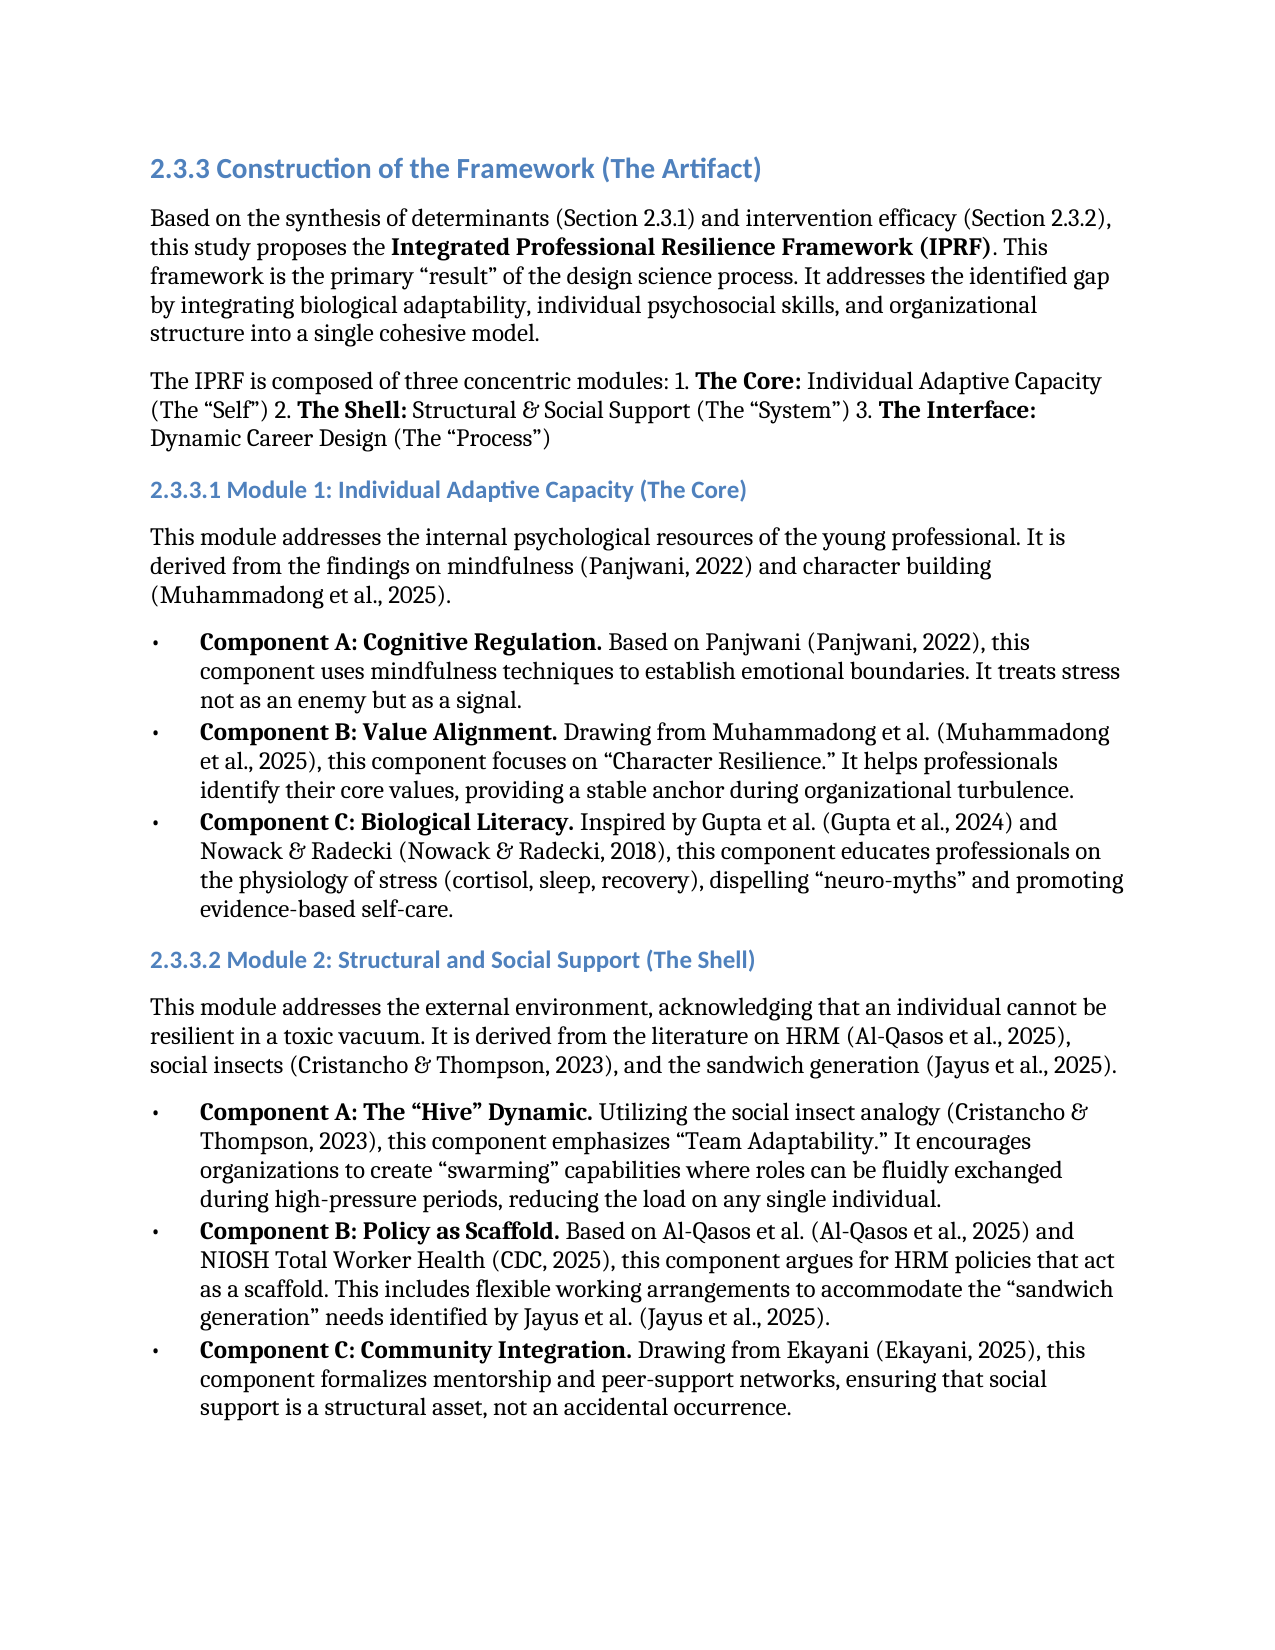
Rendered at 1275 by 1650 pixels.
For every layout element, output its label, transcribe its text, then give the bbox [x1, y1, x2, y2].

list Component A: The “Hive” Dynamic. Utilizing the social insect analogy (Cristancho & Thompson, 2023), this component emphasizes “Team Adaptability.” It encourages organizations to create “swarming” capabilities where roles can be fluidly exchanged during high-pressure periods, reducing the load on any single individual. [150, 1098, 1125, 1213]
text This module addresses the external environment, acknowledging that an individual cannot be resilient in a toxic vacuum. It is derived from the literature on HRM (Al-Qasos et al., 2025), social insects (Cristancho & Thompson, 2023), and the sandwich generation (Jayus et al., 2025). [150, 993, 1125, 1079]
text The IPRF is composed of three concentric modules: 1. The Core: Individual Adaptive Capacity (The “Self”) 2. The Shell: Structural & Social Support (The “System”) 3. The Interface: Dynamic Career Design (The “Process”) [150, 367, 1125, 453]
list Component A: Cognitive Regulation. Based on Panjwani (Panjwani, 2022), this component uses mindfulness techniques to establish emotional boundaries. It treats stress not as an enemy but as a signal. [150, 628, 1125, 714]
list Component C: Community Integration. Drawing from Ekayani (Ekayani, 2025), this component formalizes mentorship and peer-support networks, ensuring that social support is a structural asset, not an accidental occurrence. [150, 1336, 1125, 1422]
list Component B: Policy as Scaffold. Based on Al-Qasos et al. (Al-Qasos et al., 2025) and NIOSH Total Worker Health (CDC, 2025), this component argues for HRM policies that act as a scaffold. This includes flexible working arrangements to accommodate the “sandwich generation” needs identified by Jayus et al. (Jayus et al., 2025). [150, 1217, 1125, 1332]
subtitle 2.3.3.1 Module 1: Individual Adaptive Capacity (The Core) [150, 474, 1125, 504]
list Component B: Value Alignment. Drawing from Muhammadong et al. (Muhammadong et al., 2025), this component focuses on “Character Resilience.” It helps professionals identify their core values, providing a stable anchor during organizational turbulence. [150, 718, 1125, 804]
text Based on the synthesis of determinants (Section 2.3.1) and intervention efficacy (Section 2.3.2), this study proposes the Integrated Professional Resilience Framework (IPRF). This framework is the primary “result” of the design science process. It addresses the identified gap by integrating biological adaptability, individual psychosocial skills, and organizational structure into a single cohesive model. [150, 204, 1125, 348]
subtitle 2.3.3.2 Module 2: Structural and Social Support (The Shell) [150, 944, 1125, 974]
text This module addresses the internal psychological resources of the young professional. It is derived from the findings on mindfulness (Panjwani, 2022) and character building (Muhammadong et al., 2025). [150, 523, 1125, 609]
list Component C: Biological Literacy. Inspired by Gupta et al. (Gupta et al., 2024) and Nowack & Radecki (Nowack & Radecki, 2018), this component educates professionals on the physiology of stress (cortisol, sleep, recovery), dispelling “neuro-myths” and promoting evidence-based self-care. [150, 808, 1125, 923]
subtitle 2.3.3 Construction of the Framework (The Artifact) [150, 150, 1125, 186]
